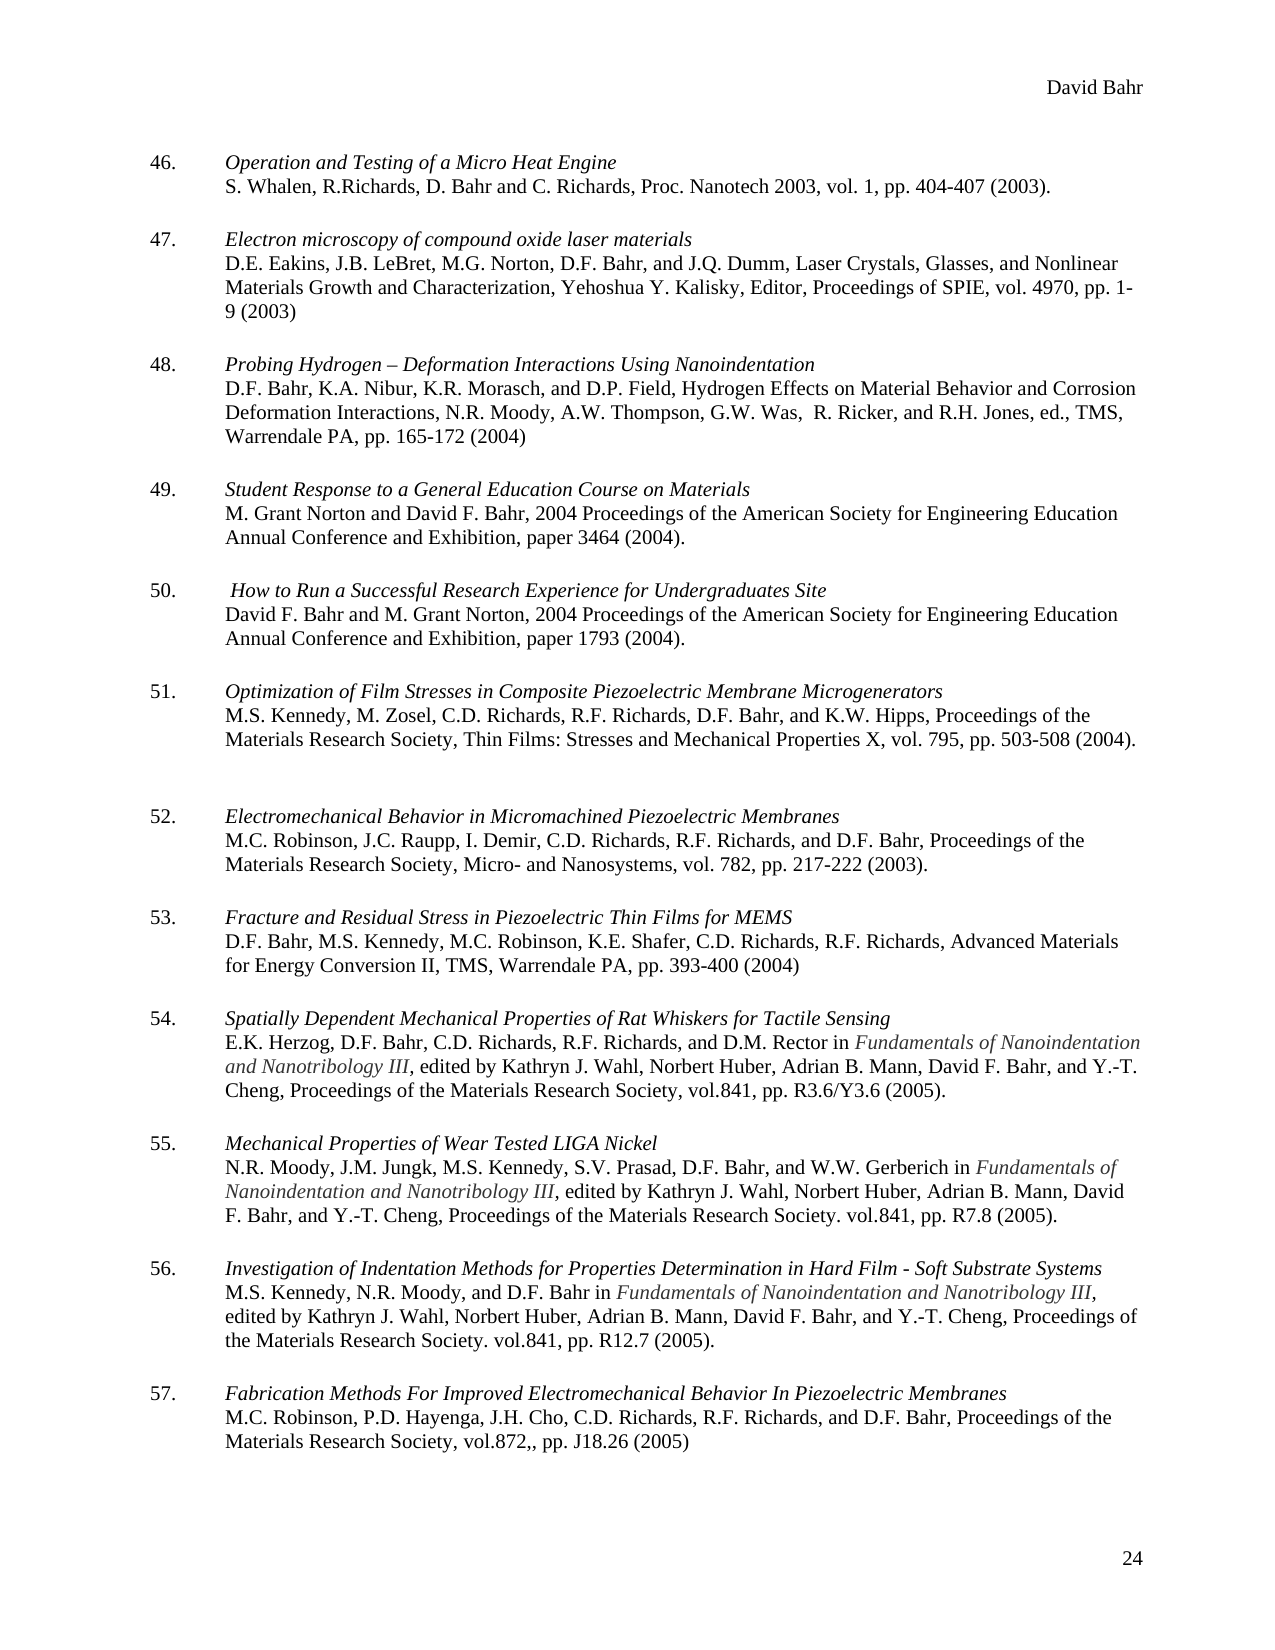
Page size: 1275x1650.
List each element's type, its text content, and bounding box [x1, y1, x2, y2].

list How to Run a Successful Research Experience for Undergraduates Site David F. Bahr and M. Grant Norton, 2004 Proceedings of the American Society for Engineering Education Annual Conference and Exhibition, paper 1793 (2004). [150, 578, 1143, 679]
list Electromechanical Behavior in Micromachined Piezoelectric Membranes M.C. Robinson, J.C. Raupp, I. Demir, C.D. Richards, R.F. Richards, and D.F. Bahr, Proceedings of the Materials Research Society, Micro- and Nanosystems, vol. 782, pp. 217-222 (2003). [150, 804, 1143, 905]
list Spatially Dependent Mechanical Properties of Rat Whiskers for Tactile Sensing E.K. Herzog, D.F. Bahr, C.D. Richards, R.F. Richards, and D.M. Rector in Fundamentals of Nanoindentation and Nanotribology III, edited by Kathryn J. Wahl, Norbert Huber, Adrian B. Mann, David F. Bahr, and Y.-T. Cheng, Proceedings of the Materials Research Society, vol.841, pp. R3.6/Y3.6 (2005). [150, 1006, 1143, 1131]
list Electron microscopy of compound oxide laser materials D.E. Eakins, J.B. LeBret, M.G. Norton, D.F. Bahr, and J.Q. Dumm, Laser Crystals, Glasses, and Nonlinear Materials Growth and Characterization, Yehoshua Y. Kalisky, Editor, Proceedings of SPIE, vol. 4970, pp. 1-9 (2003) [150, 227, 1143, 352]
list Probing Hydrogen – Deformation Interactions Using Nanoindentation D.F. Bahr, K.A. Nibur, K.R. Morasch, and D.P. Field, Hydrogen Effects on Material Behavior and Corrosion Deformation Interactions, N.R. Moody, A.W. Thompson, G.W. Was, R. Ricker, and R.H. Jones, ed., TMS, Warrendale PA, pp. 165-172 (2004) [150, 352, 1143, 477]
list Mechanical Properties of Wear Tested LIGA Nickel N.R. Moody, J.M. Jungk, M.S. Kennedy, S.V. Prasad, D.F. Bahr, and W.W. Gerberich in Fundamentals of Nanoindentation and Nanotribology III, edited by Kathryn J. Wahl, Norbert Huber, Adrian B. Mann, David F. Bahr, and Y.-T. Cheng, Proceedings of the Materials Research Society. vol.841, pp. R7.8 (2005). [150, 1131, 1143, 1256]
list Investigation of Indentation Methods for Properties Determination in Hard Film - Soft Substrate Systems M.S. Kennedy, N.R. Moody, and D.F. Bahr in Fundamentals of Nanoindentation and Nanotribology III, edited by Kathryn J. Wahl, Norbert Huber, Adrian B. Mann, David F. Bahr, and Y.-T. Cheng, Proceedings of the Materials Research Society. vol.841, pp. R12.7 (2005). [150, 1256, 1143, 1381]
list Optimization of Film Stresses in Composite Piezoelectric Membrane Microgenerators M.S. Kennedy, M. Zosel, C.D. Richards, R.F. Richards, D.F. Bahr, and K.W. Hipps, Proceedings of the Materials Research Society, Thin Films: Stresses and Mechanical Properties X, vol. 795, pp. 503-508 (2004). [150, 679, 1143, 804]
list Fracture and Residual Stress in Piezoelectric Thin Films for MEMS D.F. Bahr, M.S. Kennedy, M.C. Robinson, K.E. Shafer, C.D. Richards, R.F. Richards, Advanced Materials for Energy Conversion II, TMS, Warrendale PA, pp. 393-400 (2004) [150, 905, 1143, 1006]
list Student Response to a General Education Course on Materials M. Grant Norton and David F. Bahr, 2004 Proceedings of the American Society for Engineering Education Annual Conference and Exhibition, paper 3464 (2004). [150, 477, 1143, 578]
list Fabrication Methods For Improved Electromechanical Behavior In Piezoelectric Membranes M.C. Robinson, P.D. Hayenga, J.H. Cho, C.D. Richards, R.F. Richards, and D.F. Bahr, Proceedings of the Materials Research Society, vol.872,, pp. J18.26 (2005) [150, 1381, 1143, 1482]
list Operation and Testing of a Micro Heat Engine S. Whalen, R.Richards, D. Bahr and C. Richards, Proc. Nanotech 2003, vol. 1, pp. 404-407 (2003). [150, 150, 1143, 227]
